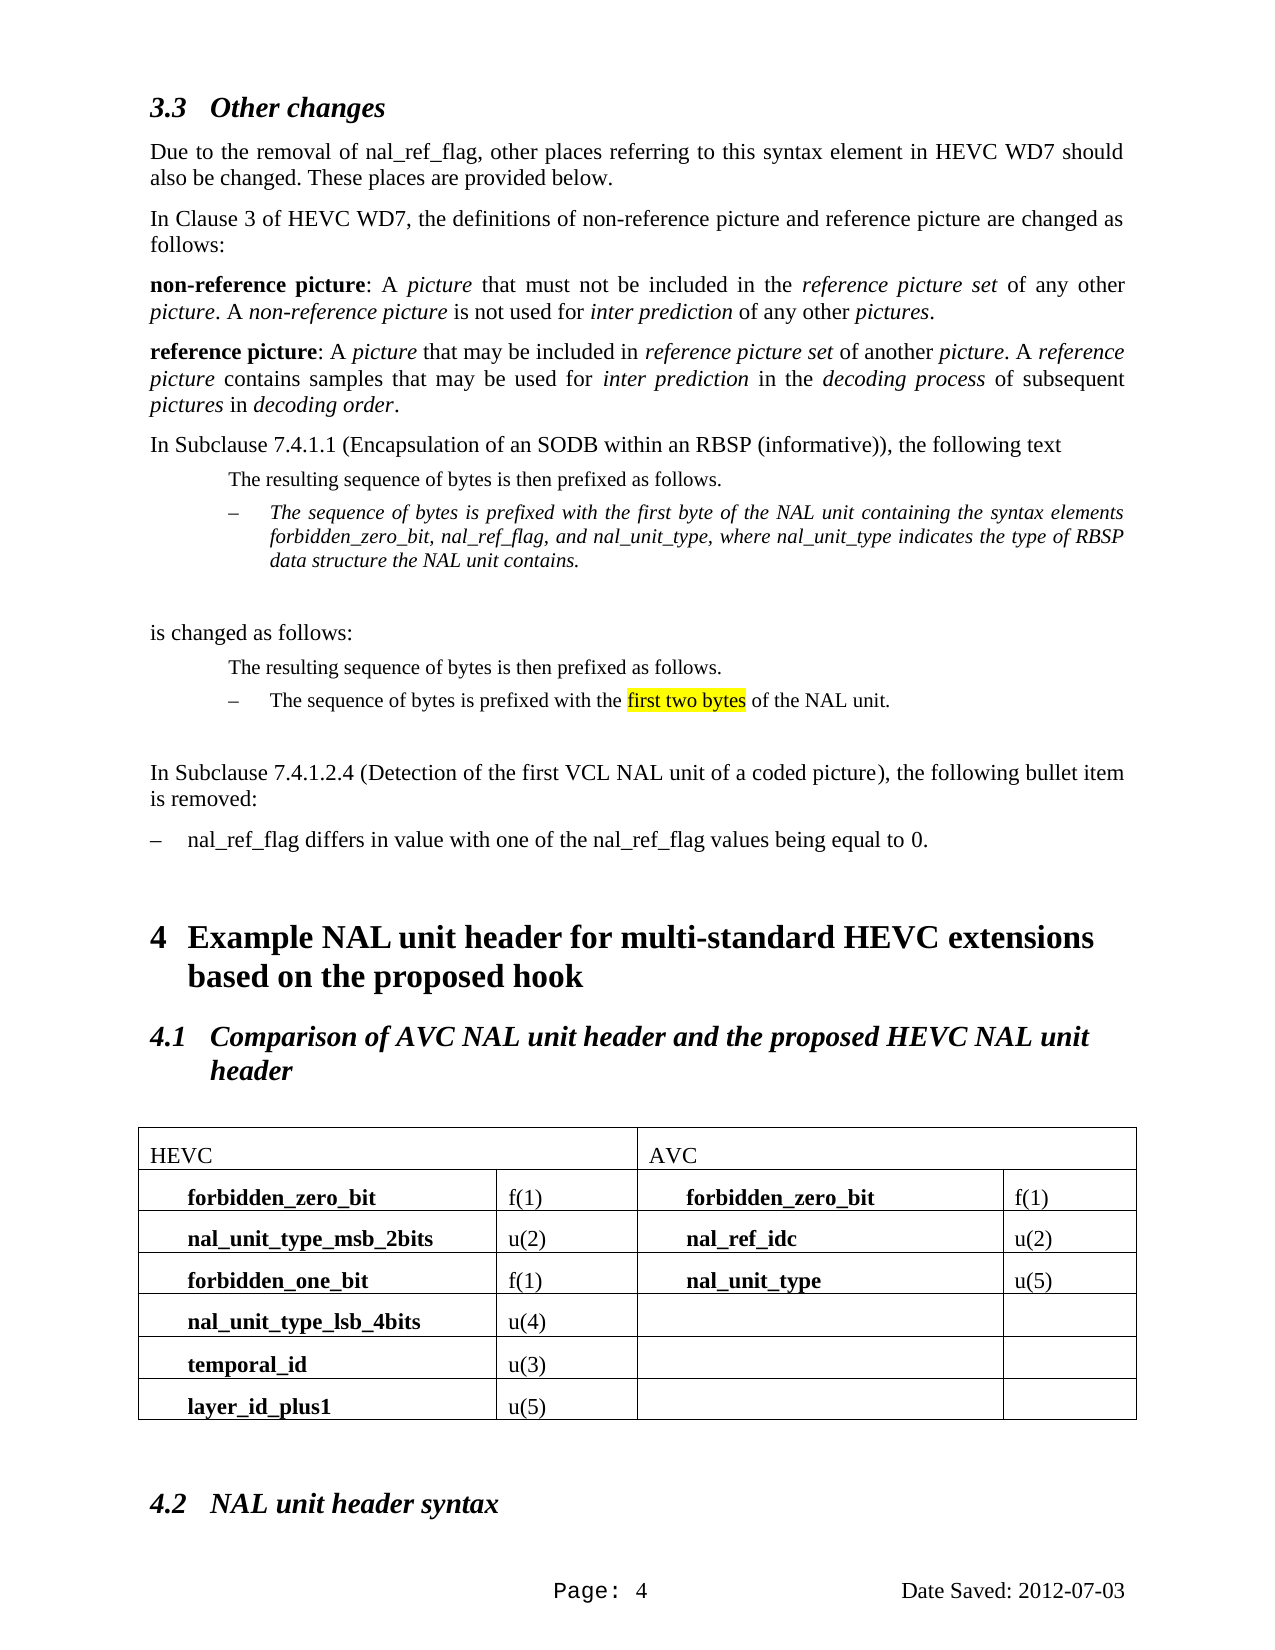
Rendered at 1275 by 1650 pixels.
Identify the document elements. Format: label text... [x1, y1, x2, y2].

text is changed as follows: [150, 619, 1125, 646]
table_cell f(1) [497, 1253, 637, 1293]
table_cell f(1) [1004, 1170, 1136, 1210]
table_header AVC [638, 1128, 1136, 1168]
subtitle Other changes [150, 90, 1125, 123]
table_cell u(2) [1004, 1211, 1136, 1252]
table_cell temporal_id [139, 1337, 496, 1378]
table_cell nal_unit_type [638, 1253, 1003, 1293]
table_cell [638, 1337, 1003, 1378]
text The resulting sequence of bytes is then prefixed as follows. [228, 467, 1125, 491]
subtitle Comparison of AVC NAL unit header and the proposed HEVC NAL unit header [150, 1019, 1125, 1086]
table_cell f(1) [497, 1170, 637, 1210]
table_cell u(5) [1004, 1253, 1136, 1293]
table_cell nal_unit_type_msb_2bits [139, 1211, 496, 1252]
table_cell nal_unit_type_lsb_4bits [139, 1294, 496, 1336]
table_cell [1004, 1379, 1136, 1419]
text Due to the removal of nal_ref_flag, other places referring to this syntax element in HEVC WD7 should also be changed. These places are provided below. [150, 138, 1125, 190]
table_cell forbidden_zero_bit [638, 1170, 1003, 1210]
table_cell u(2) [497, 1211, 637, 1252]
table_header HEVC [139, 1128, 637, 1168]
table_cell u(5) [497, 1379, 637, 1419]
table_cell forbidden_one_bit [139, 1253, 496, 1293]
text – The sequence of bytes is prefixed with the first byte of the NAL unit containing the syntax elements forbidden_zero_bit, nal_ref_flag, and nal_unit_type, where nal_unit_type indicates the type of RBSP data structure the NAL unit contains. [228, 500, 1125, 572]
table_cell nal_ref_idc [638, 1211, 1003, 1252]
text non-reference picture: A picture that must not be included in the reference picture set of any other picture. A non-reference picture is not used for inter prediction of any other pictures. [150, 271, 1125, 324]
text – The sequence of bytes is prefixed with the first two bytes of the NAL unit. [746, 688, 1125, 712]
table_cell [1004, 1337, 1136, 1378]
text In Clause 3 of HEVC WD7, the definitions of non-reference picture and reference picture are changed as follows: [150, 204, 1125, 257]
text In Subclause 7.4.1.2.4 (Detection of the first VCL NAL unit of a coded picture), the following bullet item is removed: [150, 759, 1125, 812]
table_cell layer_id_plus1 [139, 1379, 496, 1419]
text reference picture: A picture that may be included in reference picture set of another picture. A reference picture contains samples that may be used for inter prediction in the decoding process of subsequent pictures in decoding order. [150, 338, 1125, 417]
table_cell [1004, 1294, 1136, 1336]
text – The sequence of bytes is prefixed with the first two bytes of the NAL unit. [228, 688, 627, 712]
table_cell [638, 1379, 1003, 1419]
subtitle NAL unit header syntax [150, 1486, 1125, 1519]
text In Subclause 7.4.1.1 (Encapsulation of an SODB within an RBSP (informative)), the following text [150, 432, 1125, 458]
table_cell u(4) [497, 1294, 637, 1336]
text The resulting sequence of bytes is then prefixed as follows. [228, 654, 1125, 679]
table_cell u(3) [497, 1337, 637, 1378]
subtitle Example NAL unit header for multi-standard HEVC extensions based on the proposed hook [150, 918, 1125, 994]
table_cell [638, 1294, 1003, 1336]
text – nal_ref_flag differs in value with one of the nal_ref_flag values being equal to 0. [150, 826, 1125, 852]
table_cell forbidden_zero_bit [139, 1170, 496, 1210]
